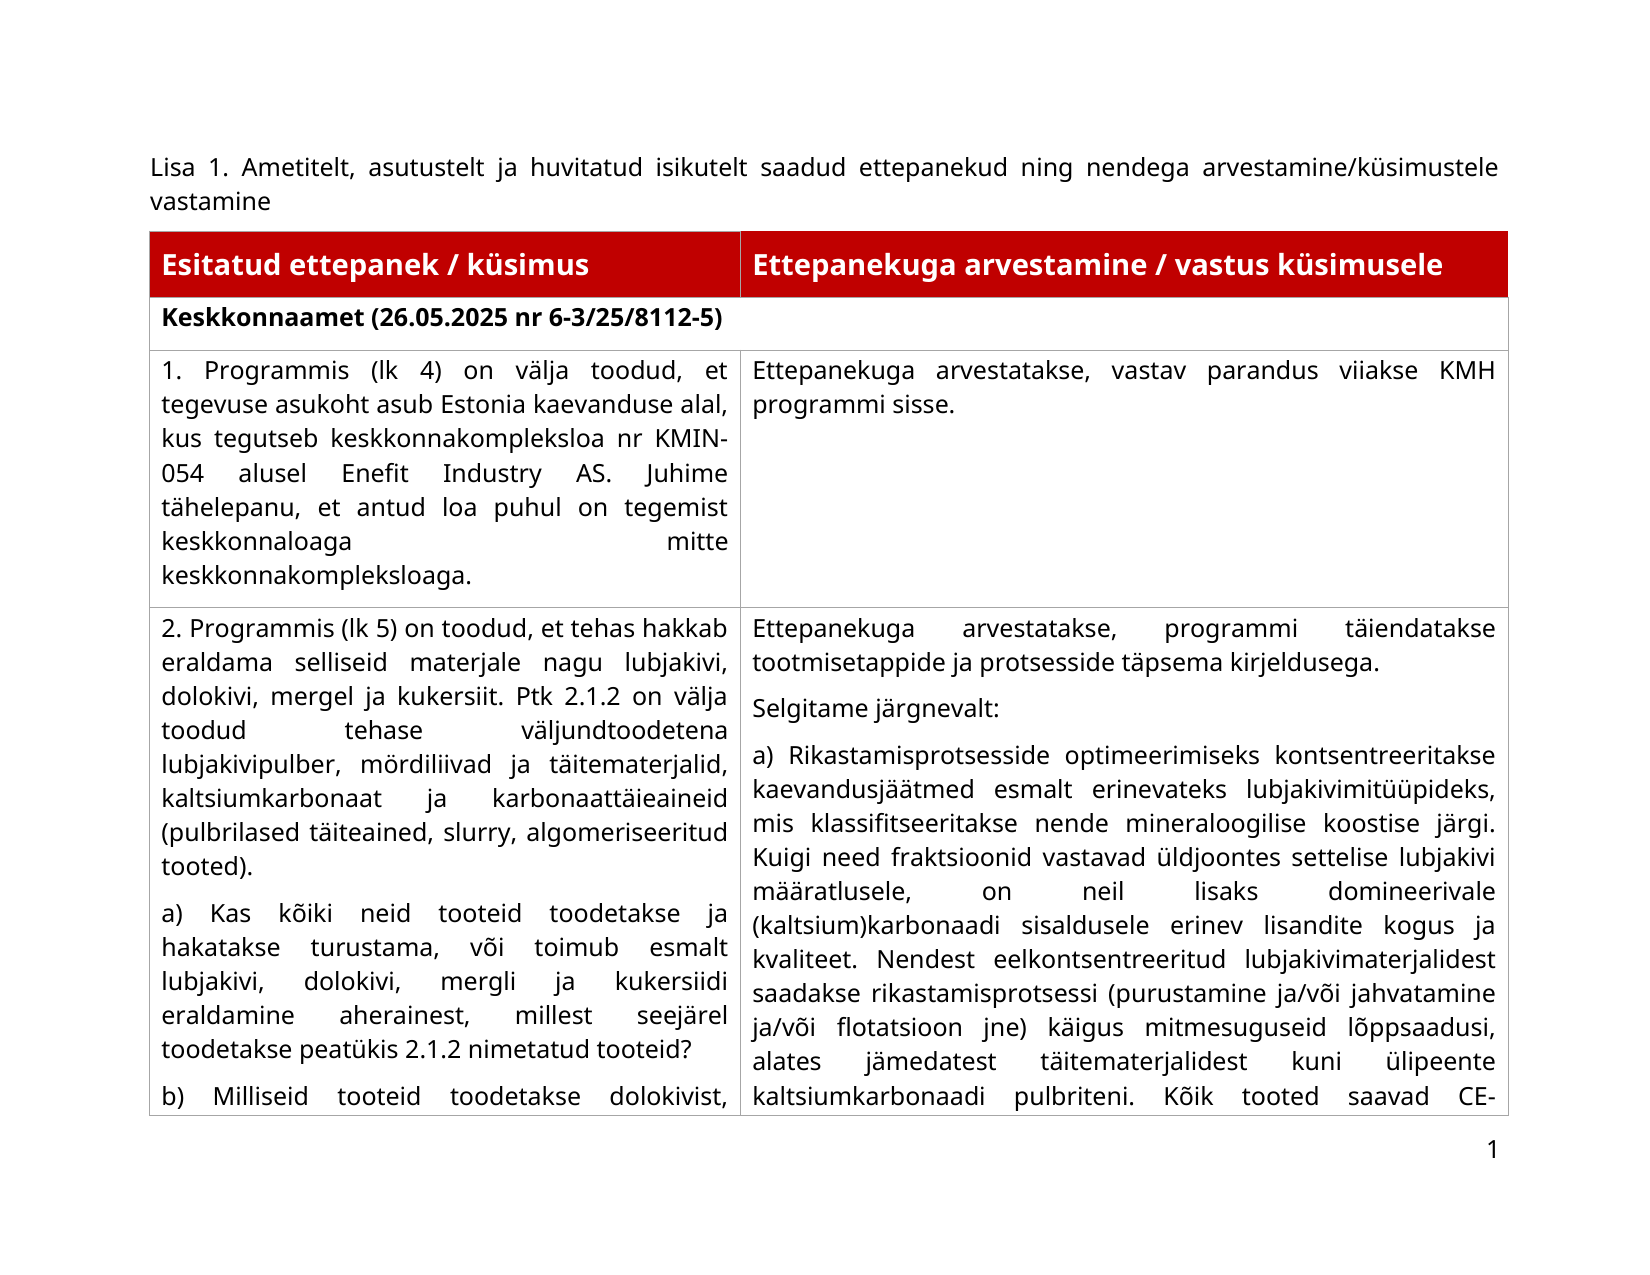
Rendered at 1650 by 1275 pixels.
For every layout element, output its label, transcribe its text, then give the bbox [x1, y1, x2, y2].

text Lisa 1. Ametitelt, asutustelt ja huvitatud isikutelt saadud ettepanekud ning nendega arvestamine/küsimustele vastamine [150, 150, 1500, 218]
table_header Esitatud ettepanek / küsimus [150, 232, 740, 297]
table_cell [741, 608, 1508, 1115]
table_header Ettepanekuga arvestamine / vastus küsimusele [741, 231, 1508, 297]
table_cell 1. Programmis (lk 4) on välja toodud, et tegevuse asukoht asub Estonia kaevanduse alal, kus tegutseb keskkonnakompleksloa nr KMIN-054 alusel Enefit Industry AS. Juhime tähelepanu, et antud loa puhul on tegemist keskkonnaloaga mitte keskkonnakompleksloaga. [150, 351, 740, 607]
table_cell Keskkonnaamet (26.05.2025 nr 6-3/25/8112-5) [150, 298, 1508, 349]
table_cell Ettepanekuga arvestatakse, vastav parandus viiakse KMH programmi sisse. [741, 351, 1508, 607]
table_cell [150, 608, 740, 1115]
